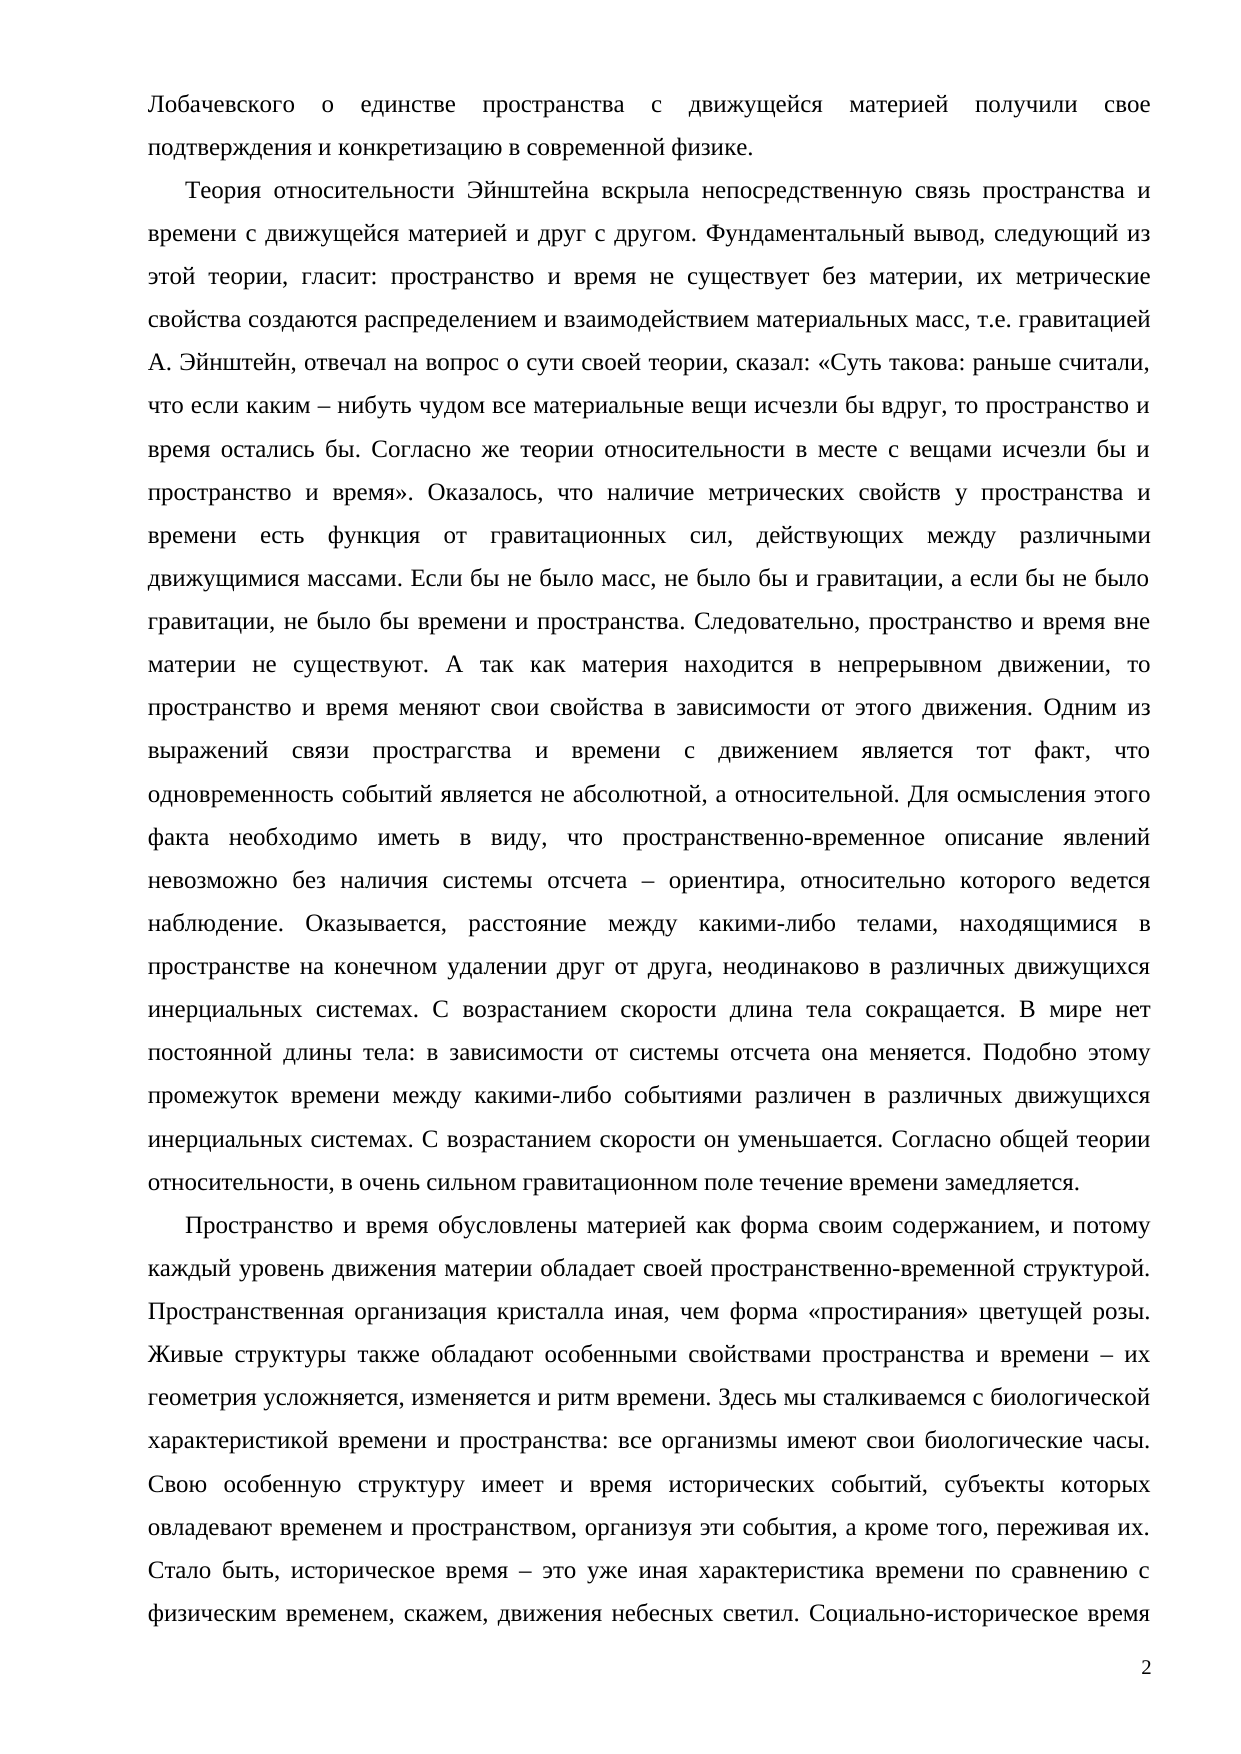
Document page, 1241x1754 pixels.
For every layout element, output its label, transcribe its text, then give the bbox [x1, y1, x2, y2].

text Теория относительности Эйнштейна вскрыла непосредственную связь пространства и времени с движущейся материей и друг с другом. Фундаментальный вывод, следующий из этой теории, гласит: пространство и время не существует без материи, их метрические свойства создаются распределением и взаимодействием материальных масс, т.е. гравитацией А. Эйнштейн, отвечал на вопрос о сути своей теории, сказал: «Суть такова: раньше считали, что если каким – нибуть чудом все материальные вещи исчезли бы вдруг, то пространство и время остались бы. Согласно же теории относительности в месте с вещами исчезли бы и пространство и время». Оказалось, что наличие метрических свойств у пространства и времени есть функция от гравитационных сил, действующих между различными движущимися массами. Если бы не было масс, не было бы и гравитации, а если бы не было гравитации, не было бы времени и пространства. Следовательно, пространство и время вне материи не существуют. А так как материя находится в непрерывном движении, то пространство и время меняют свои свойства в зависимости от этого движения. Одним из выражений связи прострагства и времени с движением является тот факт, что одновременность событий является не абсолютной, а относительной. Для осмысления этого факта необходимо иметь в виду, что пространственно-временное описание явлений невозможно без наличия системы отсчета – ориентира, относительно которого ведется наблюдение. Оказывается, расстояние между какими-либо телами, находящимися в пространстве на конечном удалении друг от друга, неодинаково в различных движущихся инерциальных системах. С возрастанием скорости длина тела сокращается. В мире нет постоянной длины тела: в зависимости от системы отсчета она меняется. Подобно этому промежуток времени между какими-либо событиями различен в различных движущихся инерциальных системах. С возрастанием скорости он уменьшается. Согласно общей теории относительности, в очень сильном гравитационном поле течение времени замедляется. [148, 175, 1152, 1196]
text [148, 1210, 1152, 1627]
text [148, 89, 1152, 161]
